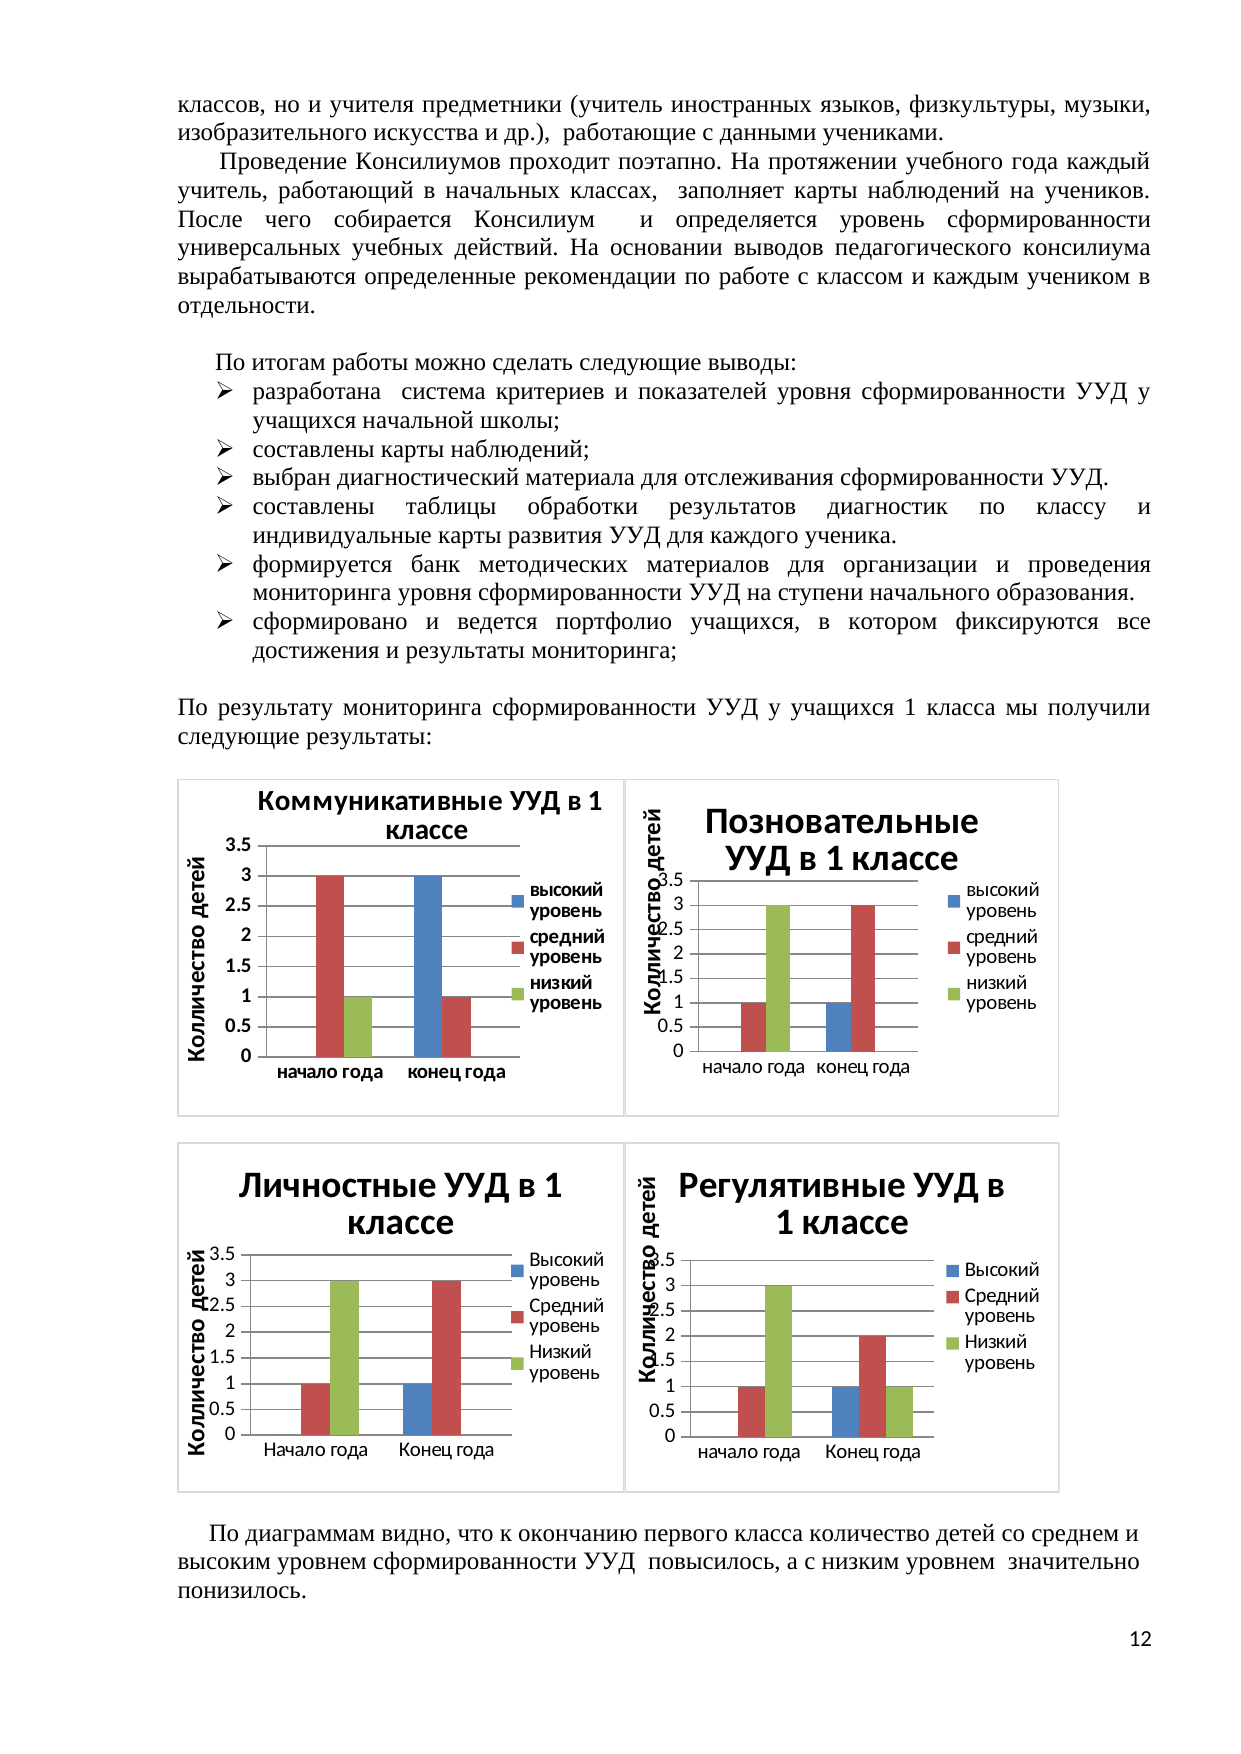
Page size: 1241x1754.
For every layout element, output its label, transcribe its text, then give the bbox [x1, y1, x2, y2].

list формируется банк методических материалов для организации и проведения мониторинга уровня сформированности УУД на ступени начального образования. [215, 549, 1152, 606]
text По итогам работы можно сделать следующие выводы: [177, 347, 1152, 376]
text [177, 89, 1152, 146]
text По диаграммам видно, что к окончанию первого класса количество детей со среднем и высоким уровнем сформированности УУД повысилось, а с низким уровнем значительно понизилось. [177, 1518, 1152, 1604]
text Проведение Консилиумов проходит поэтапно. На протяжении учебного года каждый учитель, работающий в начальных классах, заполняет карты наблюдений на учеников. После чего собирается Консилиум и определяется уровень сформированности универсальных учебных действий. На основании выводов педагогического консилиума вырабатываются определенные рекомендации по работе с классом и каждым учеником в отдельности. [177, 146, 1152, 319]
list сформировано и ведется портфолио учащихся, в котором фиксируются все достижения и результаты мониторинга; [215, 606, 1152, 664]
list составлены таблицы обработки результатов диагностик по классу и индивидуальные карты развития УУД для каждого ученика. [215, 491, 1152, 549]
list составлены карты наблюдений; [215, 434, 1152, 462]
list выбран диагностический материала для отслеживания сформированности УУД. [215, 462, 1152, 491]
list разработана система критериев и показателей уровня сформированности УУД у учащихся начальной школы; [215, 376, 1152, 434]
text По результату мониторинга сформированности УУД у учащихся 1 класса мы получили следующие результаты: [177, 692, 1152, 750]
